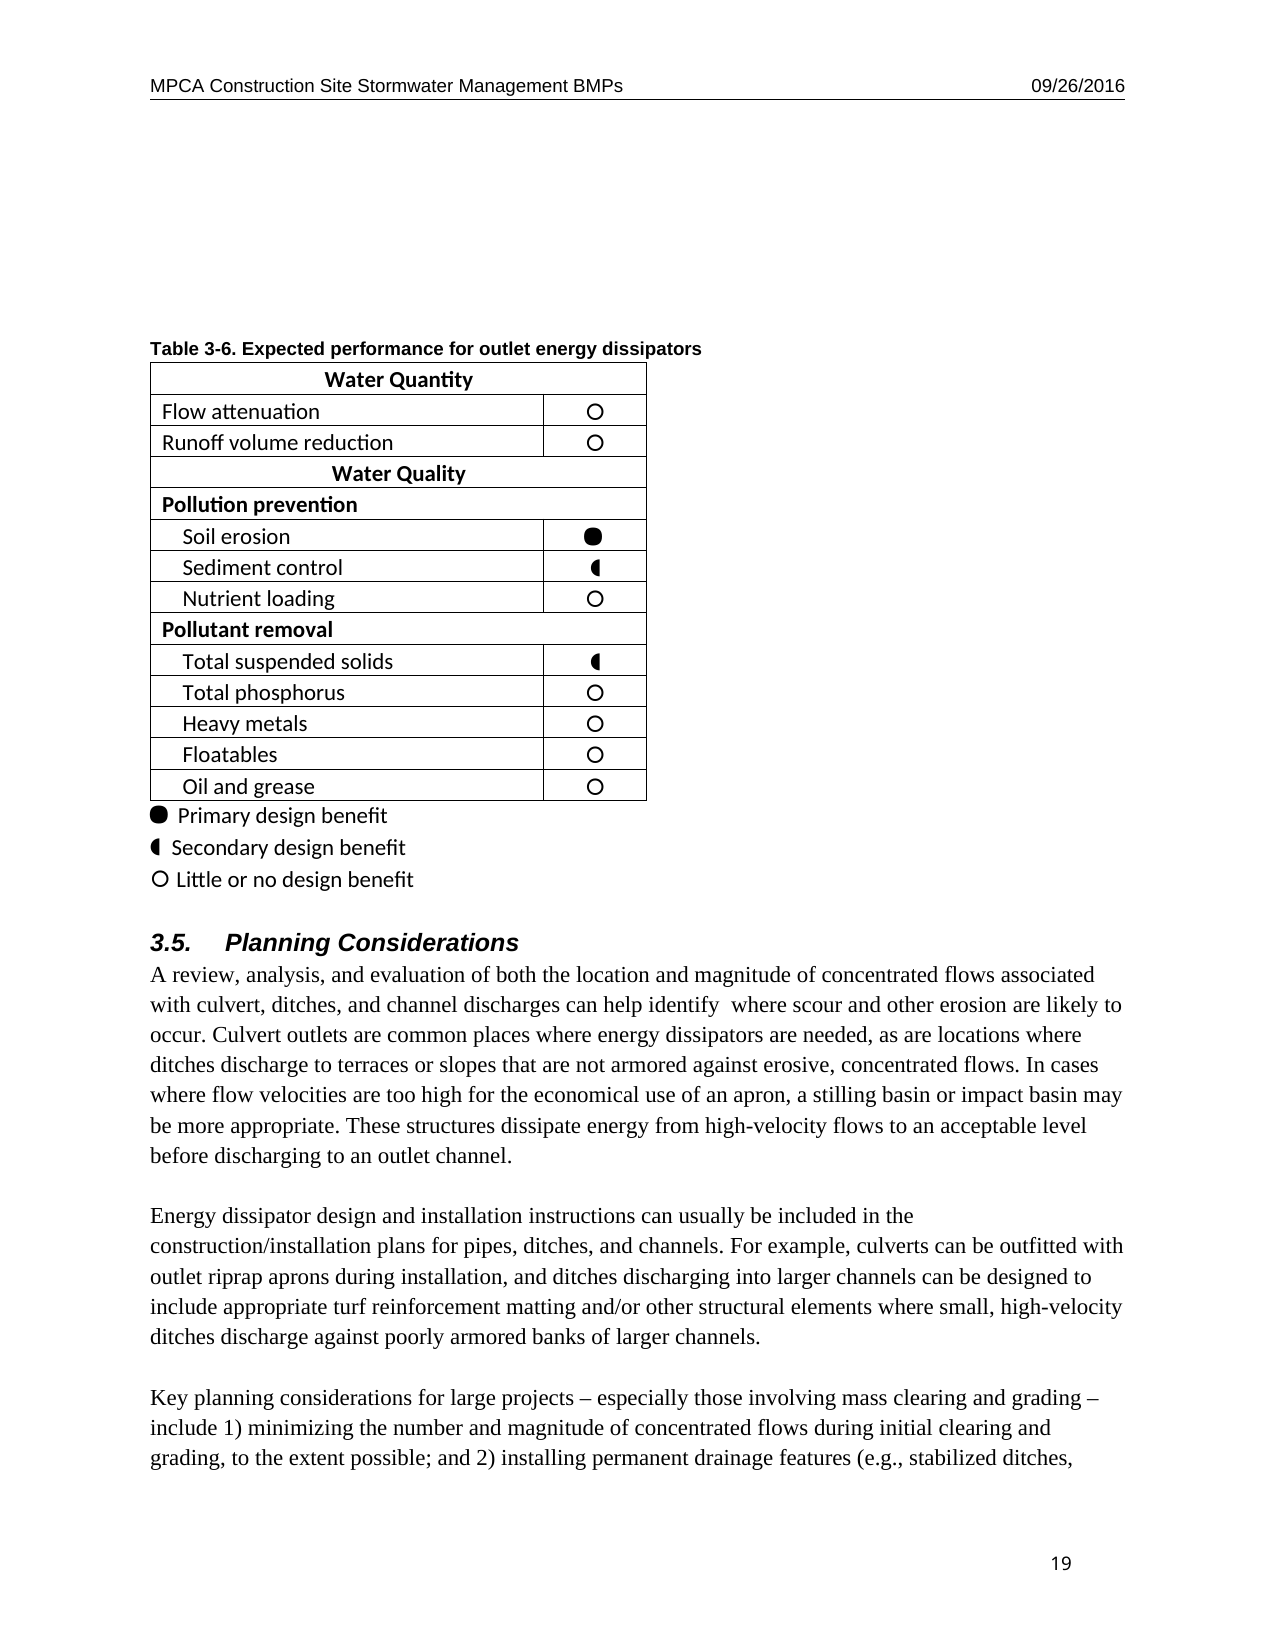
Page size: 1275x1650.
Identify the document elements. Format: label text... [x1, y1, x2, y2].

table_cell [544, 551, 646, 581]
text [150, 1383, 1125, 1470]
table_cell Flow attenuation [151, 395, 543, 425]
text Secondary design benefit [150, 833, 1125, 861]
table_cell Total phosphorus [151, 676, 543, 706]
table_cell [544, 770, 646, 800]
text A review, analysis, and evaluation of both the location and magnitude of concentrated flows associated with culvert, ditches, and channel discharges can help identify where scour and other erosion are likely to occur. Culvert outlets are common places where energy dissipators are needed, as are locations where ditches discharge to terraces or slopes that are not armored against erosive, concentrated flows. In cases where flow velocities are too high for the economical use of an apron, a stilling basin or impact basin may be more appropriate. These structures dissipate energy from high-velocity flows to an acceptable level before discharging to an outlet channel. [150, 961, 1125, 1168]
table_cell [544, 582, 646, 612]
table_cell [544, 520, 646, 550]
subtitle Planning Considerations [150, 928, 1125, 956]
text Primary design benefit [150, 801, 1125, 829]
table_cell Soil erosion [151, 520, 543, 550]
text Energy dissipator design and installation instructions can usually be included in the construction/installation plans for pipes, ditches, and channels. For example, culverts can be outfitted with outlet riprap aprons during installation, and ditches discharging into larger channels can be designed to include appropriate turf reinforcement matting and/or other structural elements where small, high-velocity ditches discharge against poorly armored banks of larger channels. [150, 1202, 1125, 1349]
table_cell [544, 707, 646, 737]
table_cell [544, 395, 646, 425]
table_cell Total suspended solids [151, 645, 543, 675]
table_cell Runoff volume reduction [151, 426, 543, 456]
table_cell Water Quality [151, 457, 646, 487]
table_cell Pollution prevention [151, 488, 646, 518]
table_header Water Quantity [151, 363, 646, 393]
table_cell [544, 676, 646, 706]
table_cell Pollutant removal [151, 613, 646, 643]
table_cell [544, 645, 646, 675]
table_cell Sediment control [151, 551, 543, 581]
table_cell [544, 426, 646, 456]
table_cell Nutrient loading [151, 582, 543, 612]
table_cell [544, 738, 646, 768]
table_cell Floatables [151, 738, 543, 768]
text Little or no design benefit [150, 865, 1125, 893]
table_cell Oil and grease [151, 770, 543, 800]
table_cell Heavy metals [151, 707, 543, 737]
